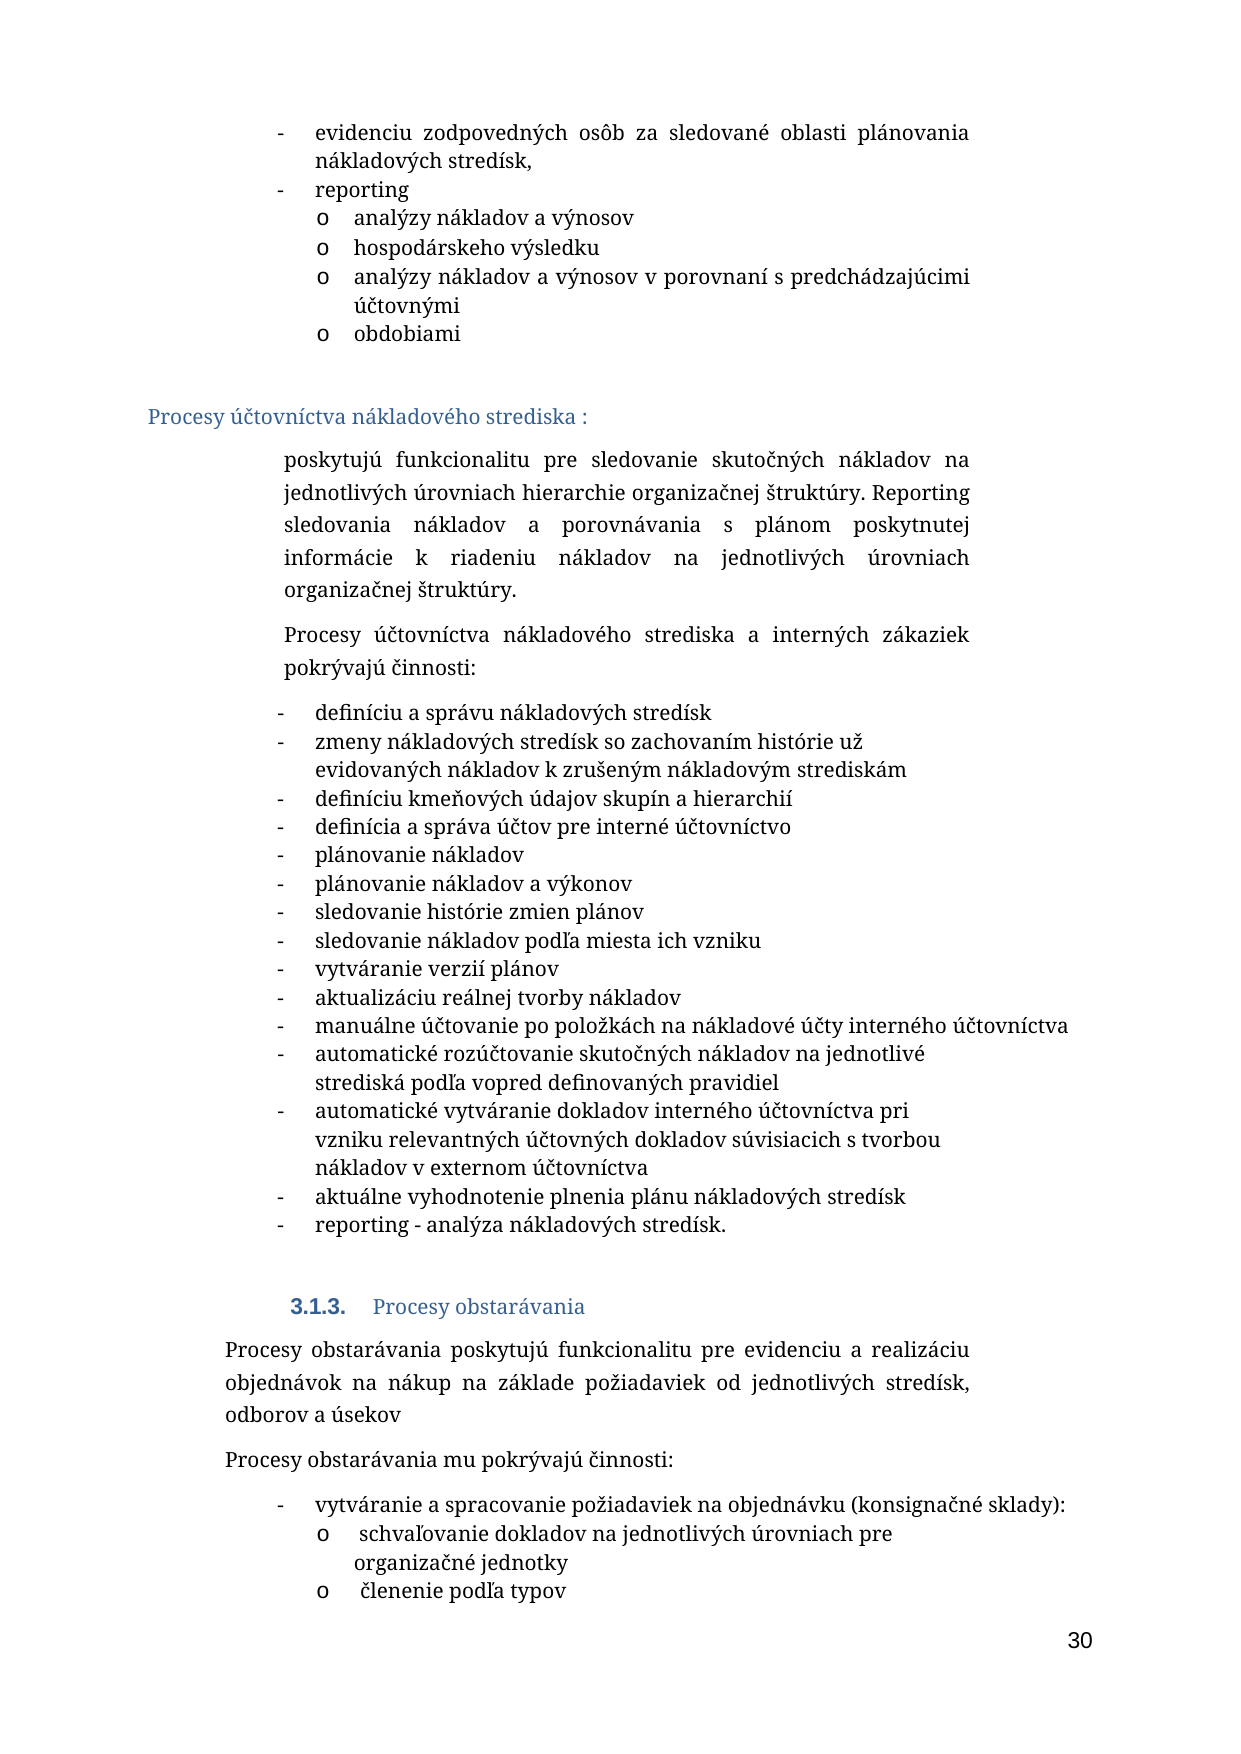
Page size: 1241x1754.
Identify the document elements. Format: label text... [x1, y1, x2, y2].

list vytváranie a spracovanie požiadaviek na objednávku (konsignačné sklady): [277, 1491, 1093, 1519]
text Procesy obstarávania mu pokrývajú činnosti: [225, 1446, 1093, 1474]
list vytváranie verzií plánov [277, 954, 1093, 983]
list plánovanie nákladov [277, 841, 1093, 869]
list aktualizáciu reálnej tvorby nákladov [277, 983, 1093, 1011]
list aktuálne vyhodnotenie plnenia plánu nákladových stredísk [277, 1182, 1093, 1210]
text Procesy účtovníctva nákladového strediska a interných zákaziek pokrývajú činnosti: [284, 621, 970, 682]
list reporting - analýza nákladových stredísk. [277, 1210, 1093, 1239]
list definíciu kmeňových údajov skupín a hierarchií [277, 784, 1093, 812]
text Procesy obstarávania poskytujú funkcionalitu pre evidenciu a realizáciu objednávok na nákup na základe požiadaviek od jednotlivých stredísk, odborov a úsekov [225, 1335, 970, 1429]
subtitle Procesy účtovníctva nákladového strediska : [148, 402, 1093, 430]
list definíciu a správu nákladových stredísk [277, 698, 970, 727]
list sledovanie nákladov podľa miesta ich vzniku [277, 926, 1093, 954]
list automatické rozúčtovanie skutočných nákladov na jednotlivé strediská podľa vopred definovaných pravidiel [277, 1039, 970, 1096]
list zmeny nákladových stredísk so zachovaním histórie už evidovaných nákladov k zrušeným nákladovým strediskám [277, 727, 970, 784]
text poskytujú funkcionalitu pre sledovanie skutočných nákladov na jednotlivých úrovniach hierarchie organizačnej štruktúry. Reporting sledovania nákladov a porovnávania s plánom poskytnutej informácie k riadeniu nákladov na jednotlivých úrovniach organizačnej štruktúry. [284, 445, 971, 604]
list hospodárskeho výsledku [316, 233, 1093, 262]
list analýzy nákladov a výnosov [316, 203, 1093, 233]
list analýzy nákladov a výnosov v porovnaní s predchádzajúcimi účtovnými [316, 262, 970, 319]
list definícia a správa účtov pre interné účtovníctvo [277, 812, 1093, 841]
list manuálne účtovanie po položkách na nákladové účty interného účtovníctva [277, 1011, 1093, 1039]
list sledovanie histórie zmien plánov [277, 897, 1093, 926]
list obdobiami [316, 319, 970, 348]
list schvaľovanie dokladov na jednotlivých úrovniach pre organizačné jednotky [316, 1519, 970, 1577]
list členenie podľa typov [316, 1577, 1093, 1606]
subtitle Procesy obstarávania [290, 1292, 1093, 1321]
list evidenciu zodpovedných osôb za sledované oblasti plánovania nákladových stredísk, [277, 118, 970, 175]
list reporting [277, 175, 1093, 203]
list automatické vytváranie dokladov interného účtovníctva pri vzniku relevantných účtovných dokladov súvisiacich s tvorbou nákladov v externom účtovníctva [277, 1096, 969, 1182]
list plánovanie nákladov a výkonov [277, 869, 1093, 897]
